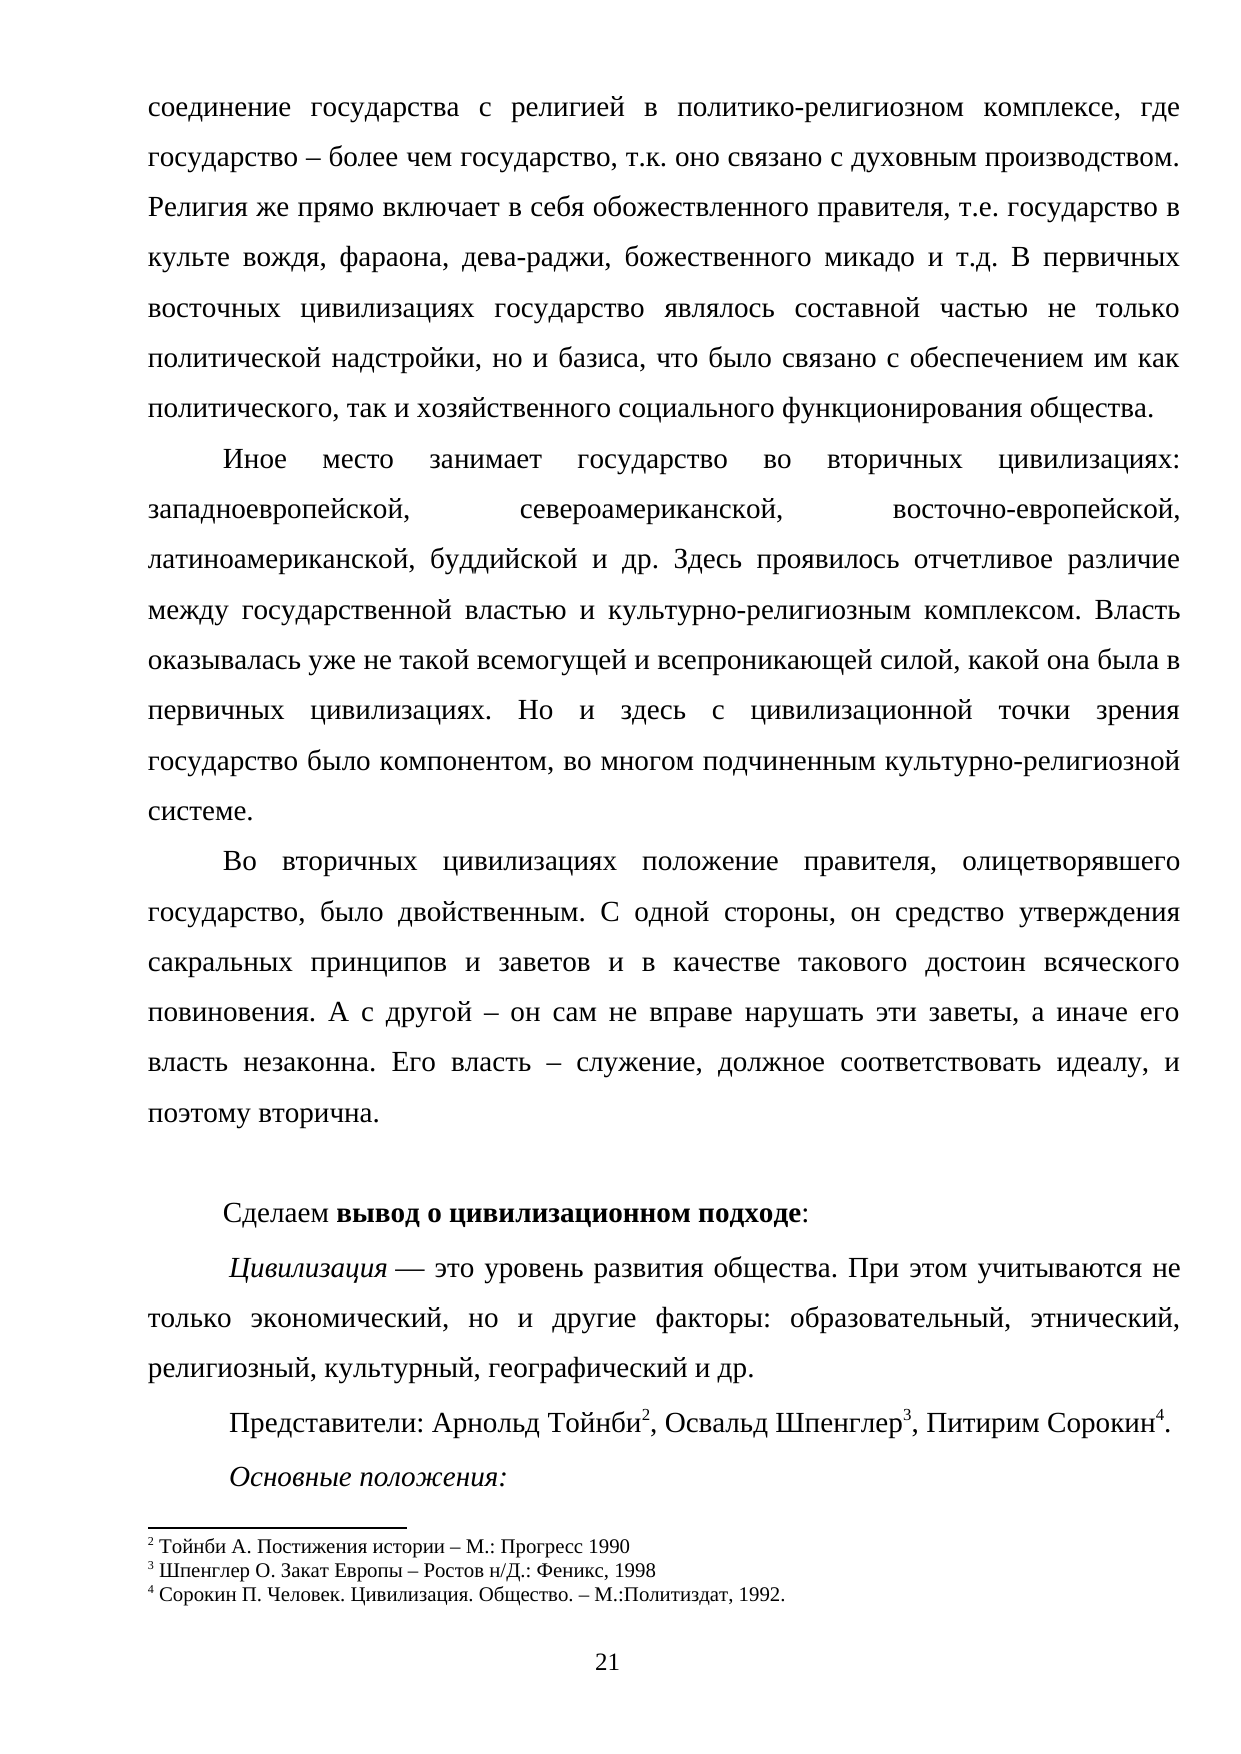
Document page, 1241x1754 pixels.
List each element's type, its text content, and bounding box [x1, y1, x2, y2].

text Цивилизация — это уровень развития общества. При этом учитываются не только экономический, но и другие факторы: образовательный, этнический, религиозный, культурный, географический и др. [148, 1250, 1181, 1384]
text Иное место занимает государство во вторичных цивилизациях: западноевропейской, североамериканской, восточно-европейской, латиноамериканской, буддийской и др. Здесь проявилось отчетливое различие между государственной властью и культурно-религиозным комплексом. Власть оказывалась уже не такой всемогущей и всепроникающей силой, какой она была в первичных цивилизациях. Но и здесь с цивилизационной точки зрения государство было компонентом, во многом подчиненным культурно-религиозной системе. [148, 441, 1181, 827]
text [148, 89, 1181, 424]
text Во вторичных цивилизациях положение правителя, олицетворявшего государство, было двойственным. С одной стороны, он средство утверждения сакральных принципов и заветов и в качестве такового достоин всяческого повиновения. А с другой – он сам не вправе нарушать эти заветы, а иначе его власть незаконна. Его власть – служение, должное соответствовать идеалу, и поэтому вторична. [148, 843, 1181, 1128]
text Основные положения: [148, 1459, 1181, 1493]
text Представители: Арнольд Тойнби, Освальд Шпенглер, Питирим Сорокин. [148, 1405, 1181, 1439]
text Сделаем вывод о цивилизационном подходе: [223, 1196, 1181, 1229]
